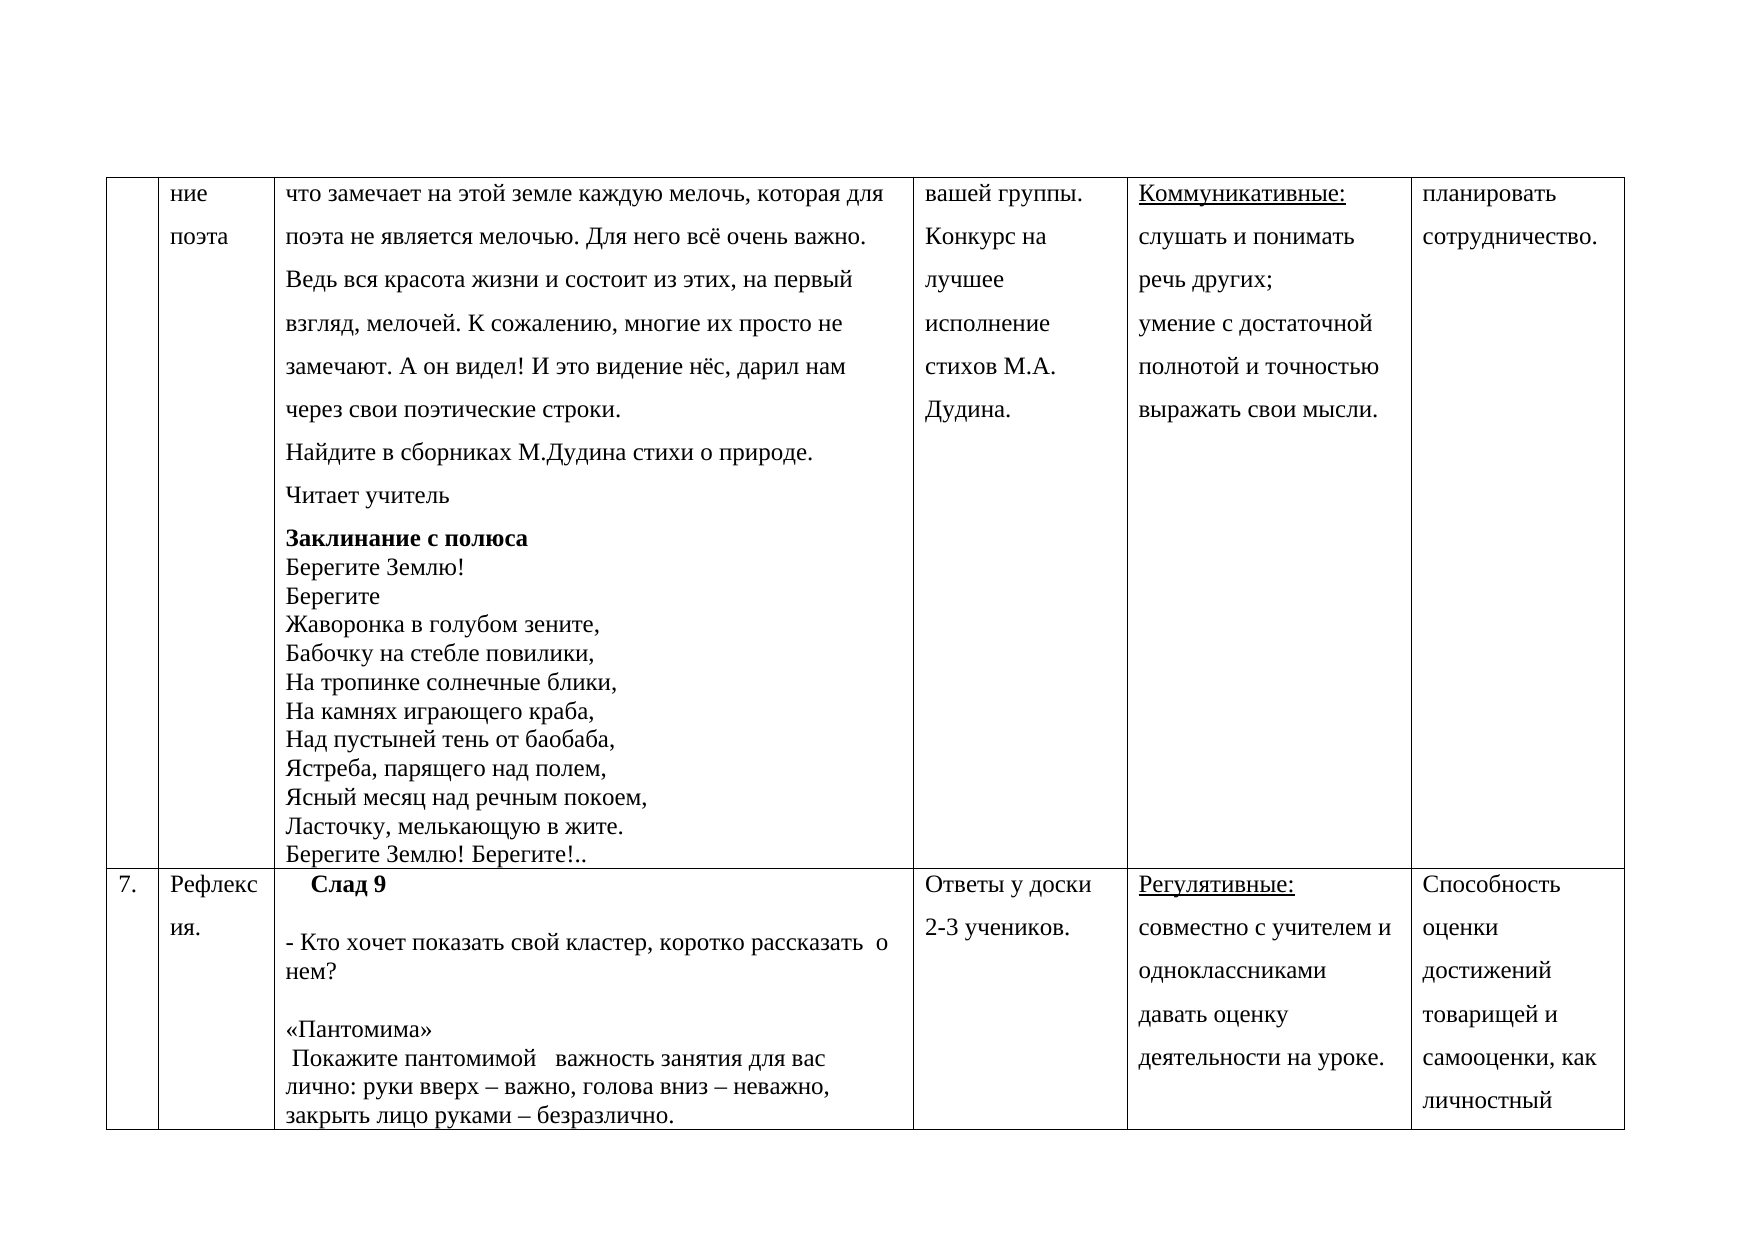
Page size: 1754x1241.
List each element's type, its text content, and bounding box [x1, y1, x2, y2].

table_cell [159, 178, 274, 868]
table_cell 6. [107, 178, 158, 868]
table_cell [1412, 869, 1624, 1129]
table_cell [914, 178, 1127, 868]
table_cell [1128, 178, 1411, 868]
table_cell 7. [107, 869, 158, 1129]
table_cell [1128, 869, 1411, 1129]
table_cell Рефлексия. [159, 869, 274, 1129]
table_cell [914, 869, 1127, 1129]
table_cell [275, 178, 913, 868]
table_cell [275, 869, 913, 1129]
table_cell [1412, 178, 1624, 868]
